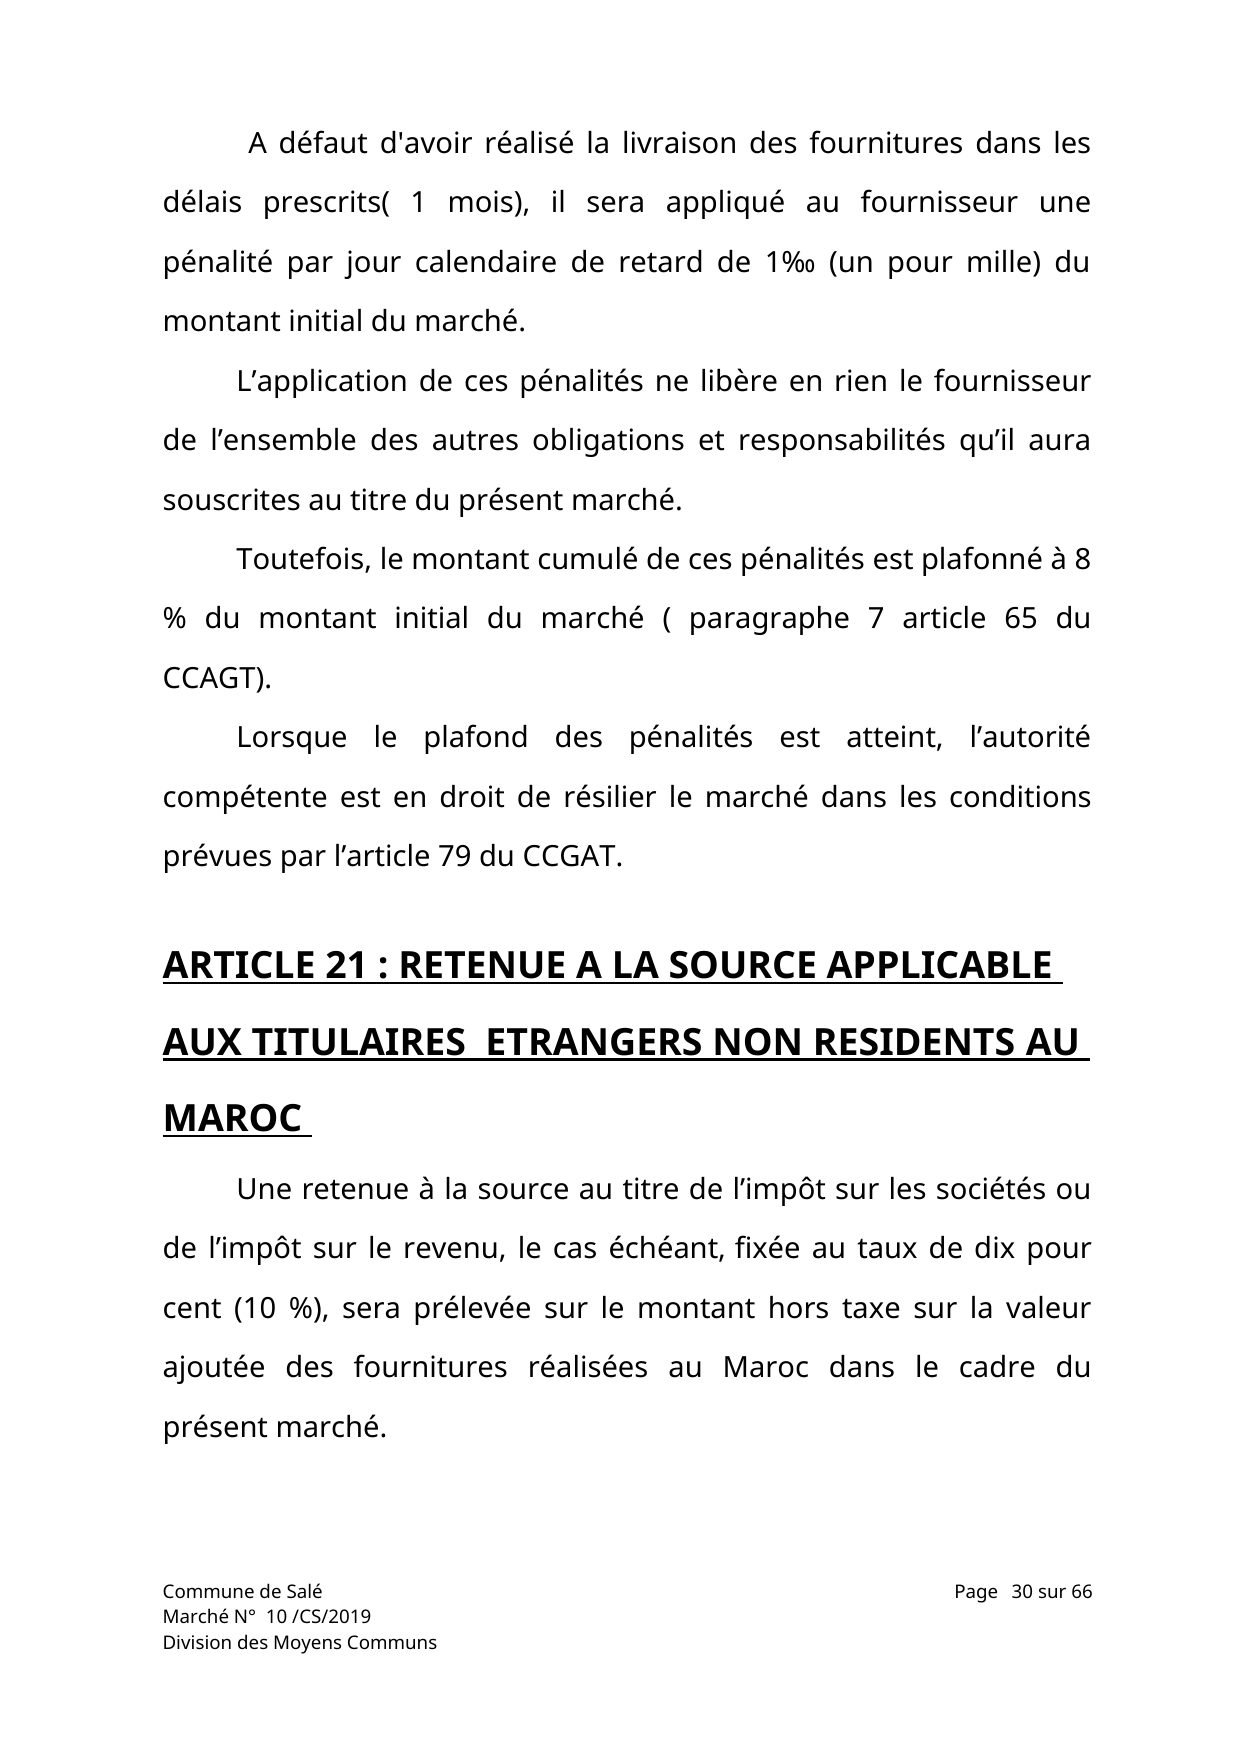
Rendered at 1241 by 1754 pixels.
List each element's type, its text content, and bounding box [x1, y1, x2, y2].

text ARTICLE 21 : RETENUE A LA SOURCE APPLICABLE AUX TITULAIRES ETRANGERS NON RESIDENTS AU MAROC [162, 938, 1092, 1142]
text Une retenue à la source au titre de l’impôt sur les sociétés ou de l’impôt sur le revenu, le cas échéant, fixée au taux de dix pour cent (10 %), sera prélevée sur le montant hors taxe sur la valeur ajoutée des fournitures réalisées au Maroc dans le cadre du présent marché. [162, 1168, 1092, 1446]
text Toutefois, le montant cumulé de ces pénalités est plafonné à 8 % du montant initial du marché ( paragraphe 7 article 65 du CCAGT). [162, 538, 1092, 697]
text L’application de ces pénalités ne libère en rien le fournisseur de l’ensemble des autres obligations et responsabilités qu’il aura souscrites au titre du présent marché. [162, 360, 1092, 518]
text Lorsque le plafond des pénalités est atteint, l’autorité compétente est en droit de résilier le marché dans les conditions prévues par l’article 79 du CCGAT. [162, 717, 1092, 875]
text A défaut d'avoir réalisé la livraison des fournitures dans les délais prescrits( 1 mois), il sera appliqué au fournisseur une pénalité par jour calendaire de retard de 1‰ (un pour mille) du montant initial du marché. [162, 122, 1092, 340]
